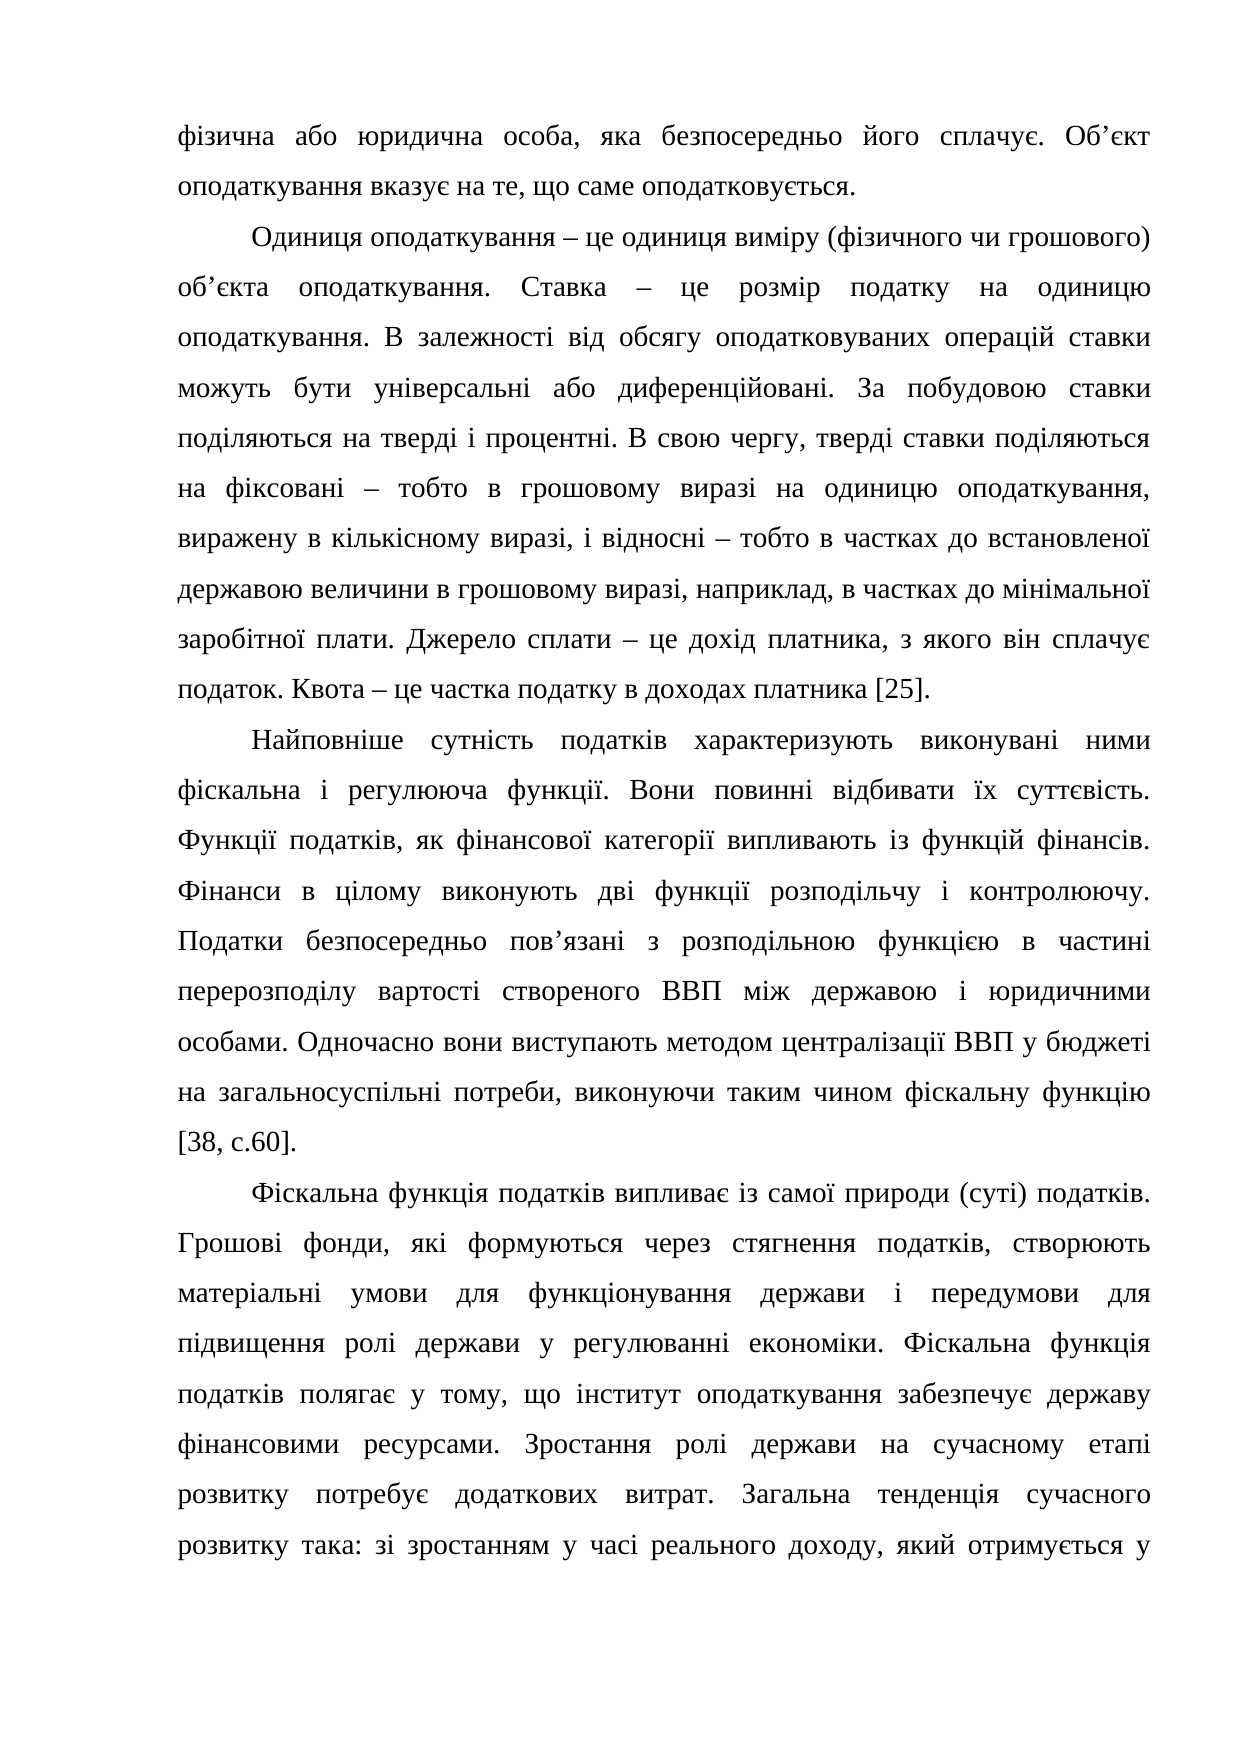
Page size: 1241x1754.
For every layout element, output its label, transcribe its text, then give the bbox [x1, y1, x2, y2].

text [177, 1175, 1152, 1560]
text Найповніше сутність податків характеризують виконувані ними фіскальна і регулююча функції. Вони повинні відбивати їх суттєвість. Функції податків, як фінансової категорії випливають із функцій фінансів. Фінанси в цілому виконують дві функції розподільчу і контролюючу. Податки безпосередньо пов’язані з розподільною функцією в частині перерозподілу вартості створеного ВВП між державою і юридичними особами. Одночасно вони виступають методом централізації ВВП у бюджеті на загальносуспільні потреби, виконуючи таким чином фіскальну функцію [38, с.60]. [177, 722, 1152, 1158]
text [177, 118, 1152, 202]
text Одиниця оподаткування – це одиниця виміру (фізичного чи грошового) об’єкта оподаткування. Ставка – це розмір податку на одиницю оподаткування. В залежності від обсягу оподатковуваних операцій ставки можуть бути універсальні або диференційовані. За побудовою ставки поділяються на тверді і процентні. В свою чергу, тверді ставки поділяються на фіксовані – тобто в грошовому виразі на одиницю оподаткування, виражену в кількісному виразі, і відносні – тобто в частках до встановленої державою величини в грошовому виразі, наприклад, в частках до мінімальної заробітної плати. Джерело сплати – це дохід платника, з якого він сплачує податок. Квота – це частка податку в доходах платника [25]. [177, 219, 1152, 705]
